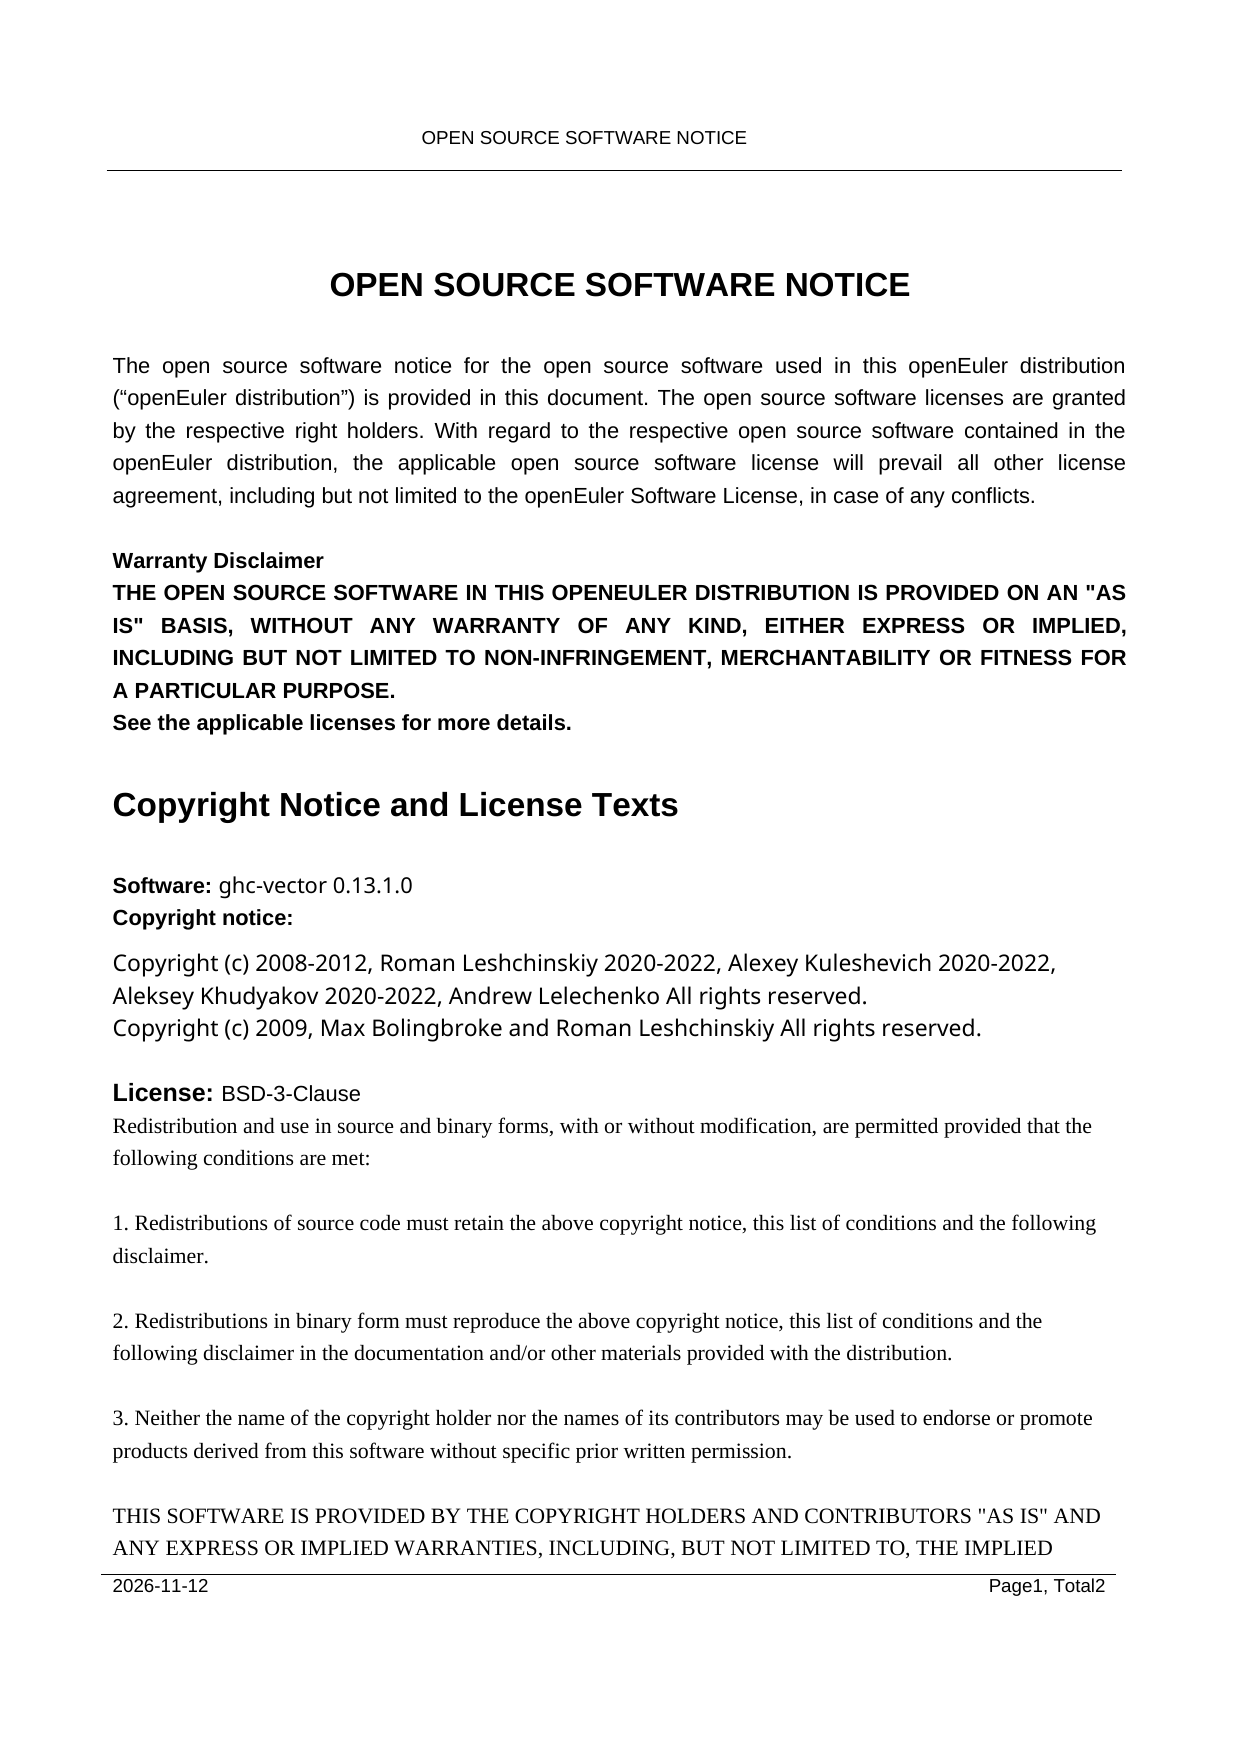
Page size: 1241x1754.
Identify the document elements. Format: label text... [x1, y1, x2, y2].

text Copyright notice: [112, 901, 1128, 934]
text Copyright (c) 2008-2012, Roman Leshchinskiy 2020-2022, Alexey Kuleshevich 2020-2022, Aleksey Khudyakov 2020-2022, Andrew Lelechenko All rights reserved. Copyright (c) 2009, Max Bolingbroke and Roman Leshchinskiy All rights reserved. [112, 947, 1128, 1077]
text License: BSD-3-Clause [112, 1077, 1128, 1109]
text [112, 1109, 1128, 1564]
text The open source software notice for the open source software used in this openEuler distribution (“openEuler distribution”) is provided in this document. The open source software licenses are granted by the respective right holders. With regard to the respective open source software contained in the openEuler distribution, the applicable open source software license will prevail all other license agreement, including but not limited to the openEuler Software License, in case of any conflicts. [112, 349, 1128, 511]
text Copyright Notice and License Texts [112, 771, 1128, 836]
text THE OPEN SOURCE SOFTWARE IN THIS OPENEULER DISTRIBUTION IS PROVIDED ON AN "AS IS" BASIS, WITHOUT ANY WARRANTY OF ANY KIND, EITHER EXPRESS OR IMPLIED, INCLUDING BUT NOT LIMITED TO NON-INFRINGEMENT, MERCHANTABILITY OR FITNESS FOR A PARTICULAR PURPOSE. See the applicable licenses for more details. [112, 576, 1128, 739]
text OPEN SOURCE SOFTWARE NOTICE [112, 251, 1128, 316]
title Software: ghc-vector 0.13.1.0 [112, 869, 1128, 901]
text Warranty Disclaimer [112, 544, 1128, 576]
